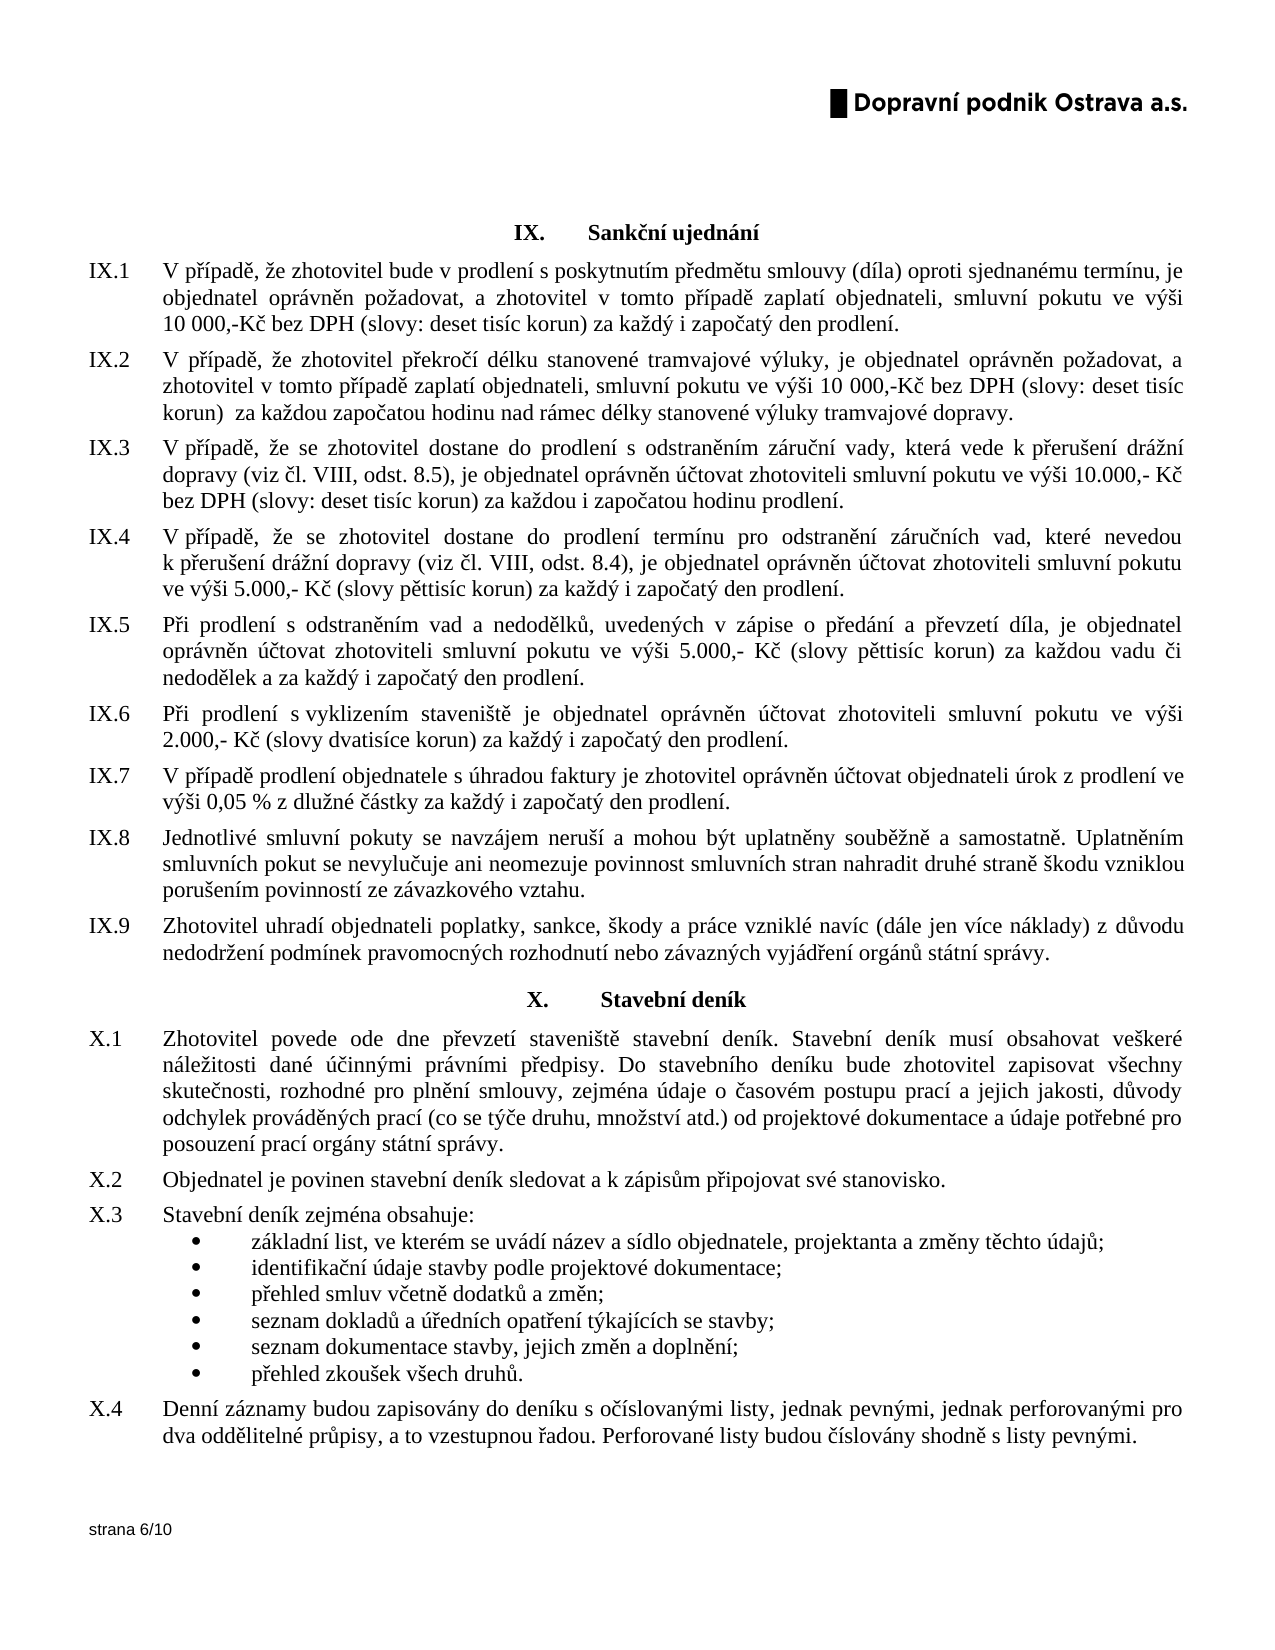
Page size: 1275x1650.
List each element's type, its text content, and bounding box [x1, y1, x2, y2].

list Zhotovitel uhradí objednateli poplatky, sankce, škody a práce vzniklé navíc (dále jen více náklady) z důvodu nedodržení podmínek pravomocných rozhodnutí nebo závazných vyjádření orgánů státní správy. [89, 912, 1184, 965]
picture [830, 89, 1187, 118]
list Při prodlení s vyklizením staveniště je objednatel oprávněn účtovat zhotoviteli smluvní pokutu ve výši 2.000,- Kč (slovy dvatisíce korun) za každý i započatý den prodlení. [89, 699, 1184, 752]
list Stavební deník zejména obsahuje: [89, 1201, 1184, 1228]
subtitle Stavební deník [89, 986, 1184, 1012]
text přehled smluv včetně dodatků a změn; [192, 1281, 1186, 1307]
list Zhotovitel povede ode dne převzetí staveniště stavební deník. Stavební deník musí obsahovat veškeré náležitosti dané účinnými právními předpisy. Do stavebního deníku bude zhotovitel zapisovat všechny skutečnosti, rozhodné pro plnění smlouvy, zejména údaje o časovém postupu prací a jejich jakosti, důvody odchylek prováděných prací (co se týče druhu, množství atd.) od projektové dokumentace a údaje potřebné pro posouzení prací orgány státní správy. [89, 1024, 1184, 1156]
subtitle Sankční ujednání [89, 218, 1184, 245]
text základní list, ve kterém se uvádí název a sídlo objednatele, projektanta a změny těchto údajů; [192, 1228, 1186, 1254]
list Jednotlivé smluvní pokuty se navzájem neruší a mohou být uplatněny souběžně a samostatně. Uplatněním smluvních pokut se nevylučuje ani neomezuje povinnost smluvních stran nahradit druhé straně škodu vzniklou porušením povinností ze závazkového vztahu. [89, 824, 1186, 903]
list Denní záznamy budou zapisovány do deníku s očíslovanými listy, jednak pevnými, jednak perforovanými pro dva oddělitelné průpisy, a to vzestupnou řadou. Perforované listy budou číslovány shodně s listy pevnými. [89, 1395, 1184, 1448]
list V případě, že zhotovitel bude v prodlení s poskytnutím předmětu smlouvy (díla) oproti sjednanému termínu, je objednatel oprávněn požadovat, a zhotovitel v tomto případě zaplatí objednateli, smluvní pokutu ve výši 10 000,-Kč bez DPH (slovy: deset tisíc korun) za každý i započatý den prodlení. [89, 257, 1184, 336]
text přehled zkoušek všech druhů. [192, 1359, 1186, 1386]
list V případě, že se zhotovitel dostane do prodlení termínu pro odstranění záručních vad, které nevedou k přerušení drážní dopravy (viz čl. VIII, odst. 8.4), je objednatel oprávněn účtovat zhotoviteli smluvní pokutu ve výši 5.000,- Kč (slovy pěttisíc korun) za každý i započatý den prodlení. [89, 523, 1184, 602]
list V případě, že zhotovitel překročí délku stanovené tramvajové výluky, je objednatel oprávněn požadovat, a zhotovitel v tomto případě zaplatí objednateli, smluvní pokutu ve výši 10 000,-Kč bez DPH (slovy: deset tisíc korun) za každou započatou hodinu nad rámec délky stanovené výluky tramvajové dopravy. [89, 346, 1184, 425]
list V případě prodlení objednatele s úhradou faktury je zhotovitel oprávněn účtovat objednateli úrok z prodlení ve výši 0,05 % z dlužné částky za každý i započatý den prodlení. [89, 762, 1184, 814]
list Při prodlení s odstraněním vad a nedodělků, uvedených v zápise o předání a převzetí díla, je objednatel oprávněn účtovat zhotoviteli smluvní pokutu ve výši 5.000,- Kč (slovy pěttisíc korun) za každou vadu či nedodělek a za každý i započatý den prodlení. [89, 611, 1184, 690]
text identifikační údaje stavby podle projektové dokumentace; [192, 1254, 1186, 1281]
text seznam dokumentace stavby, jejich změn a doplnění; [192, 1333, 1186, 1359]
list Objednatel je povinen stavební deník sledovat a k zápisům připojovat své stanovisko. [89, 1166, 1184, 1192]
text seznam dokladů a úředních opatření týkajících se stavby; [192, 1307, 1186, 1333]
list V případě, že se zhotovitel dostane do prodlení s odstraněním záruční vady, která vede k přerušení drážní dopravy (viz čl. VIII, odst. 8.5), je objednatel oprávněn účtovat zhotoviteli smluvní pokutu ve výši 10.000,- Kč bez DPH (slovy: deset tisíc korun) za každou i započatou hodinu prodlení. [89, 434, 1184, 513]
